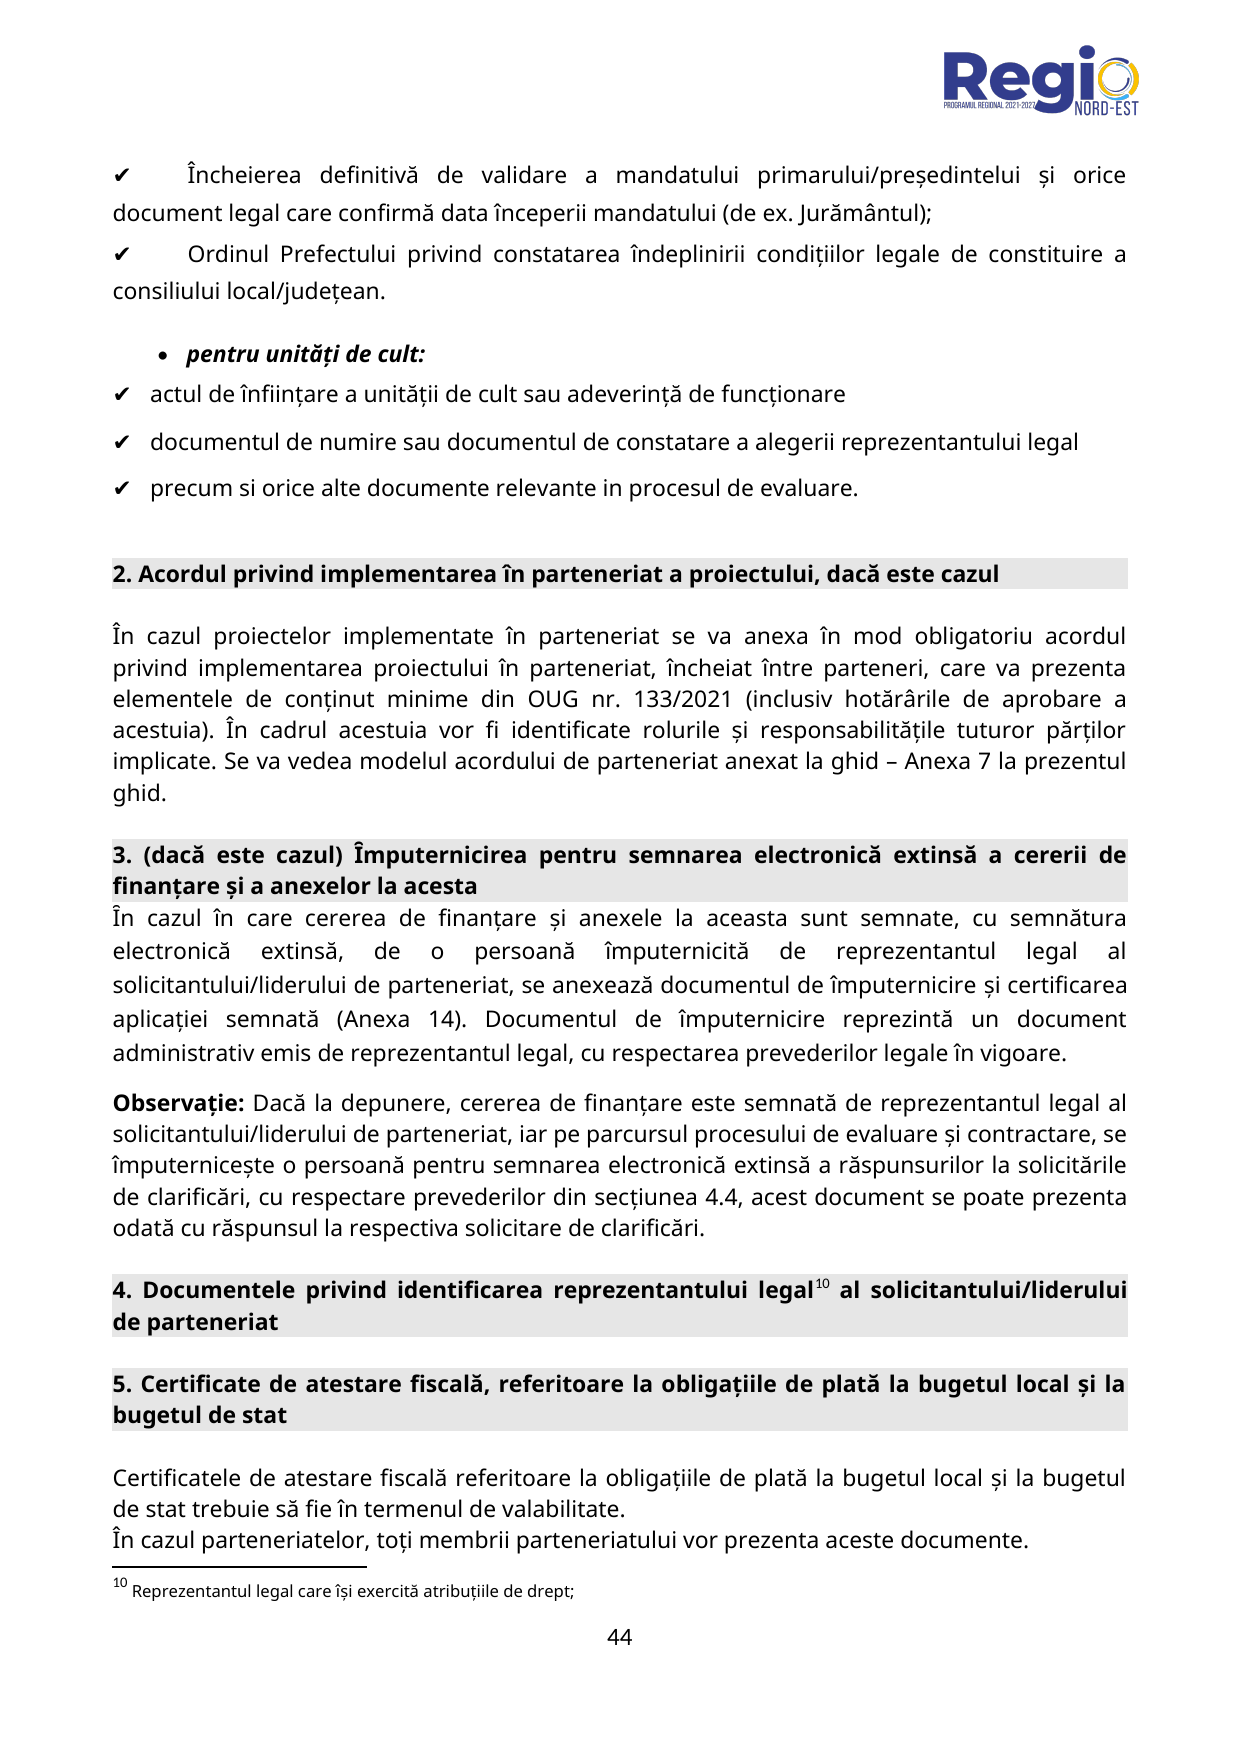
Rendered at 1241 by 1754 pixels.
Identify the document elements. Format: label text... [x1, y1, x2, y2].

list pentru unităţi de cult: [157, 338, 1128, 369]
text 2. Acordul privind implementarea în parteneriat a proiectului, dacă este cazul [112, 558, 1128, 589]
list actul de înfiinţare a unităţii de cult sau adeverinţă de funcţionare [112, 369, 1128, 416]
text 5. Certificate de atestare fiscală, referitoare la obligațiile de plată la bugetul local și la bugetul de stat [112, 1368, 1128, 1431]
text Ȋn cazul în care cererea de finanțare şi anexele la aceasta sunt semnate, cu semnătura electronică extinsă, de o persoană împuternicită de reprezentantul legal al solicitantului/liderului de parteneriat, se anexează documentul de împuternicire şi certificarea aplicaţiei semnată (Anexa 14). Documentul de împuternicire reprezintă un document administrativ emis de reprezentantul legal, cu respectarea prevederilor legale în vigoare. [112, 902, 1128, 1068]
text 3. (dacă este cazul) Ȋmputernicirea pentru semnarea electronică extinsă a cererii de finanțare şi a anexelor la acesta [112, 839, 1128, 902]
text Certificatele de atestare fiscală referitoare la obligațiile de plată la bugetul local și la bugetul de stat trebuie să fie în termenul de valabilitate. [112, 1462, 1128, 1524]
picture [940, 41, 1143, 120]
list documentul de numire sau documentul de constatare a alegerii reprezentantului legal [112, 416, 1128, 463]
text În cazul proiectelor implementate în parteneriat se va anexa în mod obligatoriu acordul privind implementarea proiectului în parteneriat, încheiat între parteneri, care va prezenta elementele de conținut minime din OUG nr. 133/2021 (inclusiv hotărârile de aprobare a acestuia). În cadrul acestuia vor fi identificate rolurile și responsabilitățile tuturor părților implicate. Se va vedea modelul acordului de parteneriat anexat la ghid – Anexa 7 la prezentul ghid. [112, 620, 1128, 808]
list Încheierea definitivă de validare a mandatului primarului/președintelui și orice document legal care confirmă data începerii mandatului (de ex. Jurământul); [112, 150, 1128, 228]
list precum si orice alte documente relevante in procesul de evaluare. [112, 463, 1128, 510]
text Observație: Dacă la depunere, cererea de finanțare este semnată de reprezentantul legal al solicitantului/liderului de parteneriat, iar pe parcursul procesului de evaluare și contractare, se împuternicește o persoană pentru semnarea electronică extinsă a răspunsurilor la solicitările de clarificări, cu respectare prevederilor din secţiunea 4.4, acest document se poate prezenta odată cu răspunsul la respectiva solicitare de clarificări. [112, 1087, 1128, 1243]
text 4. Documentele privind identificarea reprezentantului legal al solicitantului/liderului de parteneriat [112, 1274, 1128, 1337]
list Ordinul Prefectului privind constatarea îndeplinirii condițiilor legale de constituire a consiliului local/județean. [112, 228, 1128, 306]
text În cazul parteneriatelor, toți membrii parteneriatului vor prezenta aceste documente. [112, 1524, 1128, 1556]
